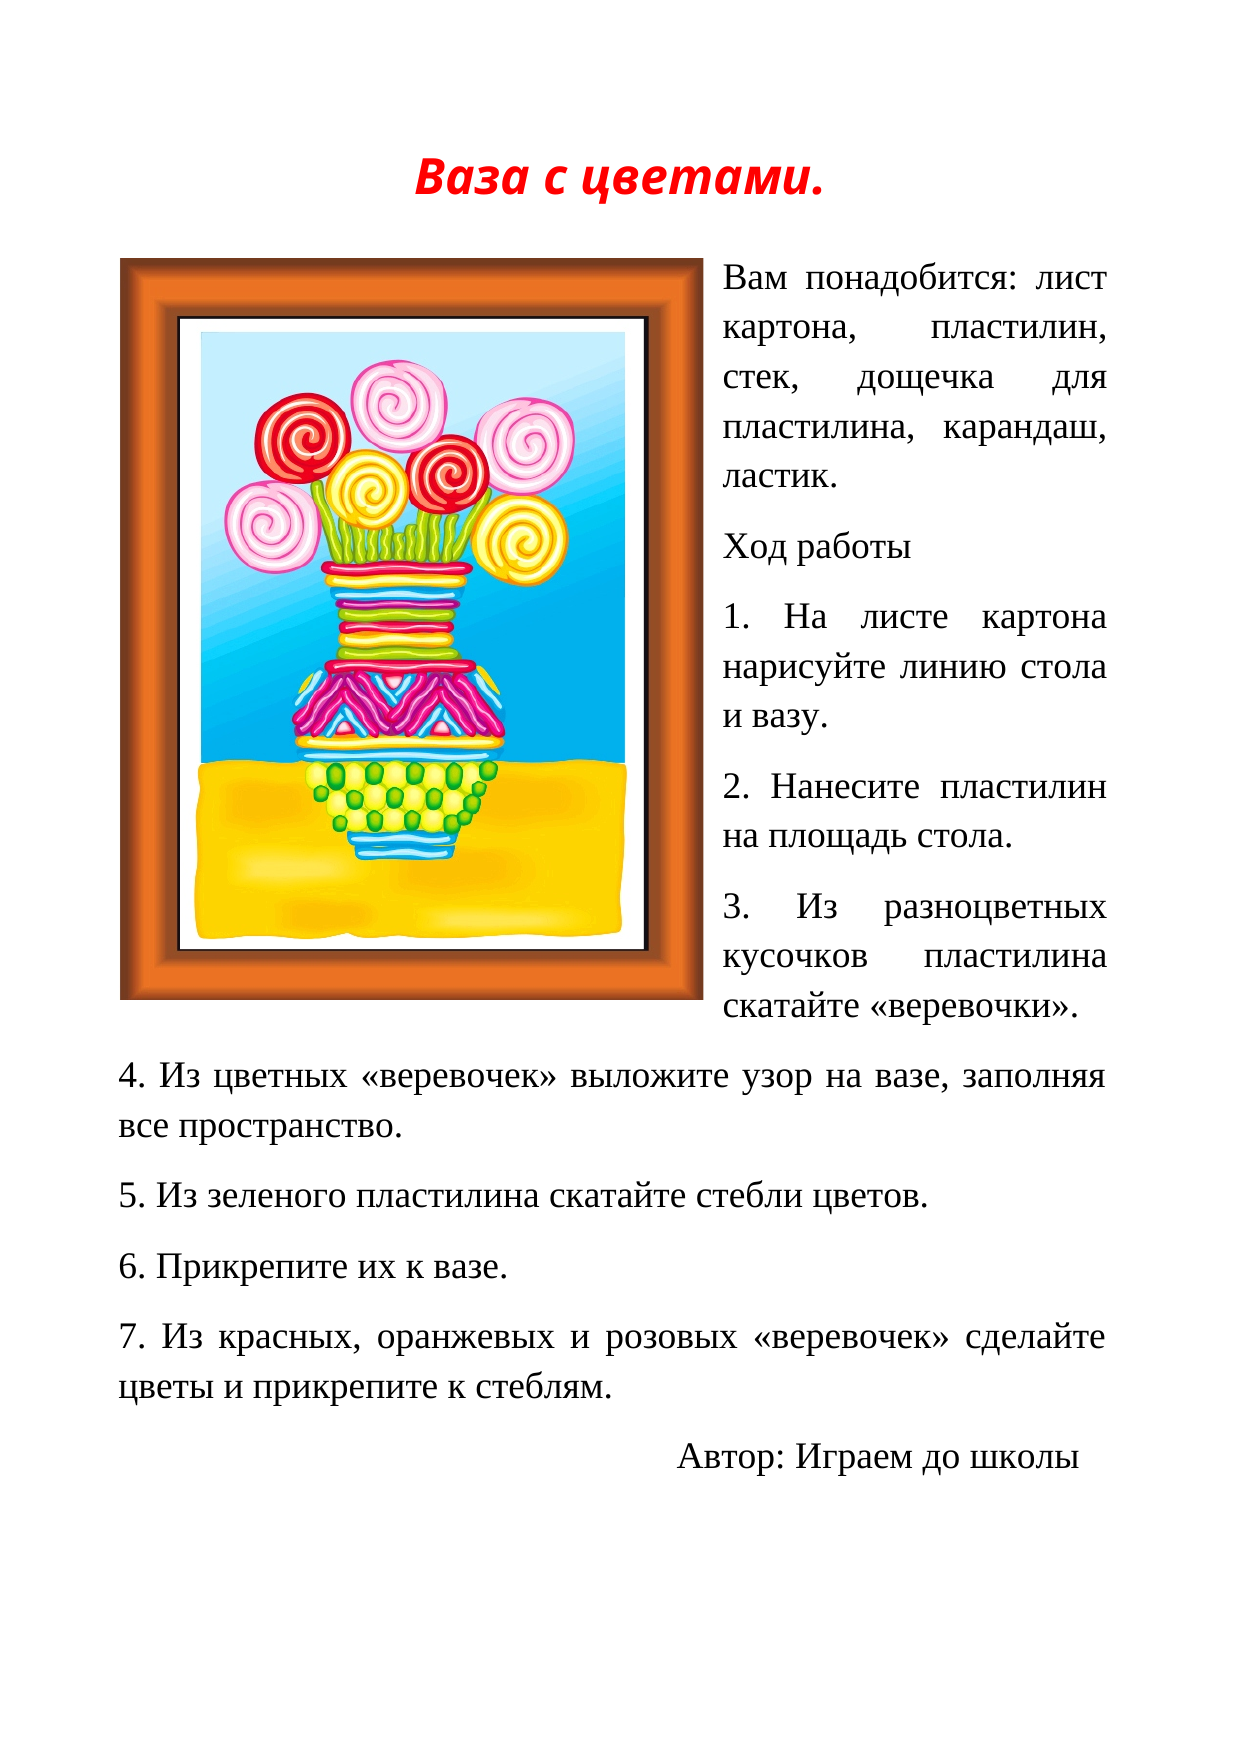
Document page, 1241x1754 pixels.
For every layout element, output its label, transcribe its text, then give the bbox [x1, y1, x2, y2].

text 1. На листе картона нарисуйте линию стола и вазу. [704, 593, 1107, 736]
picture [118, 258, 704, 1000]
text Вам понадобится: лист картона, пластилин, стек, дощечка для пластилина, карандаш, ластик. [118, 254, 1107, 496]
text 3. Из разноцветных кусочков пластилина скатайте «веревочки». [118, 883, 1107, 1025]
text 4. Из цветных «веревочек» выложите узор на вазе, заполняя все пространство. [118, 1053, 1107, 1145]
text 6. Прикрепите их к вазе. [118, 1243, 1107, 1286]
text 5. Из зеленого пластилина скатайте стебли цветов. [118, 1173, 1107, 1216]
text Автор: Играем до школы [118, 1433, 1107, 1477]
text 2. Нанесите пластилин на площадь стола. [704, 763, 1107, 856]
text Ваза с цветами. [88, 141, 1152, 209]
text Ход работы [704, 523, 1107, 566]
text 7. Из красных, оранжевых и розовых «веревочек» сделайте цветы и прикрепите к стеблям. [118, 1313, 1107, 1406]
